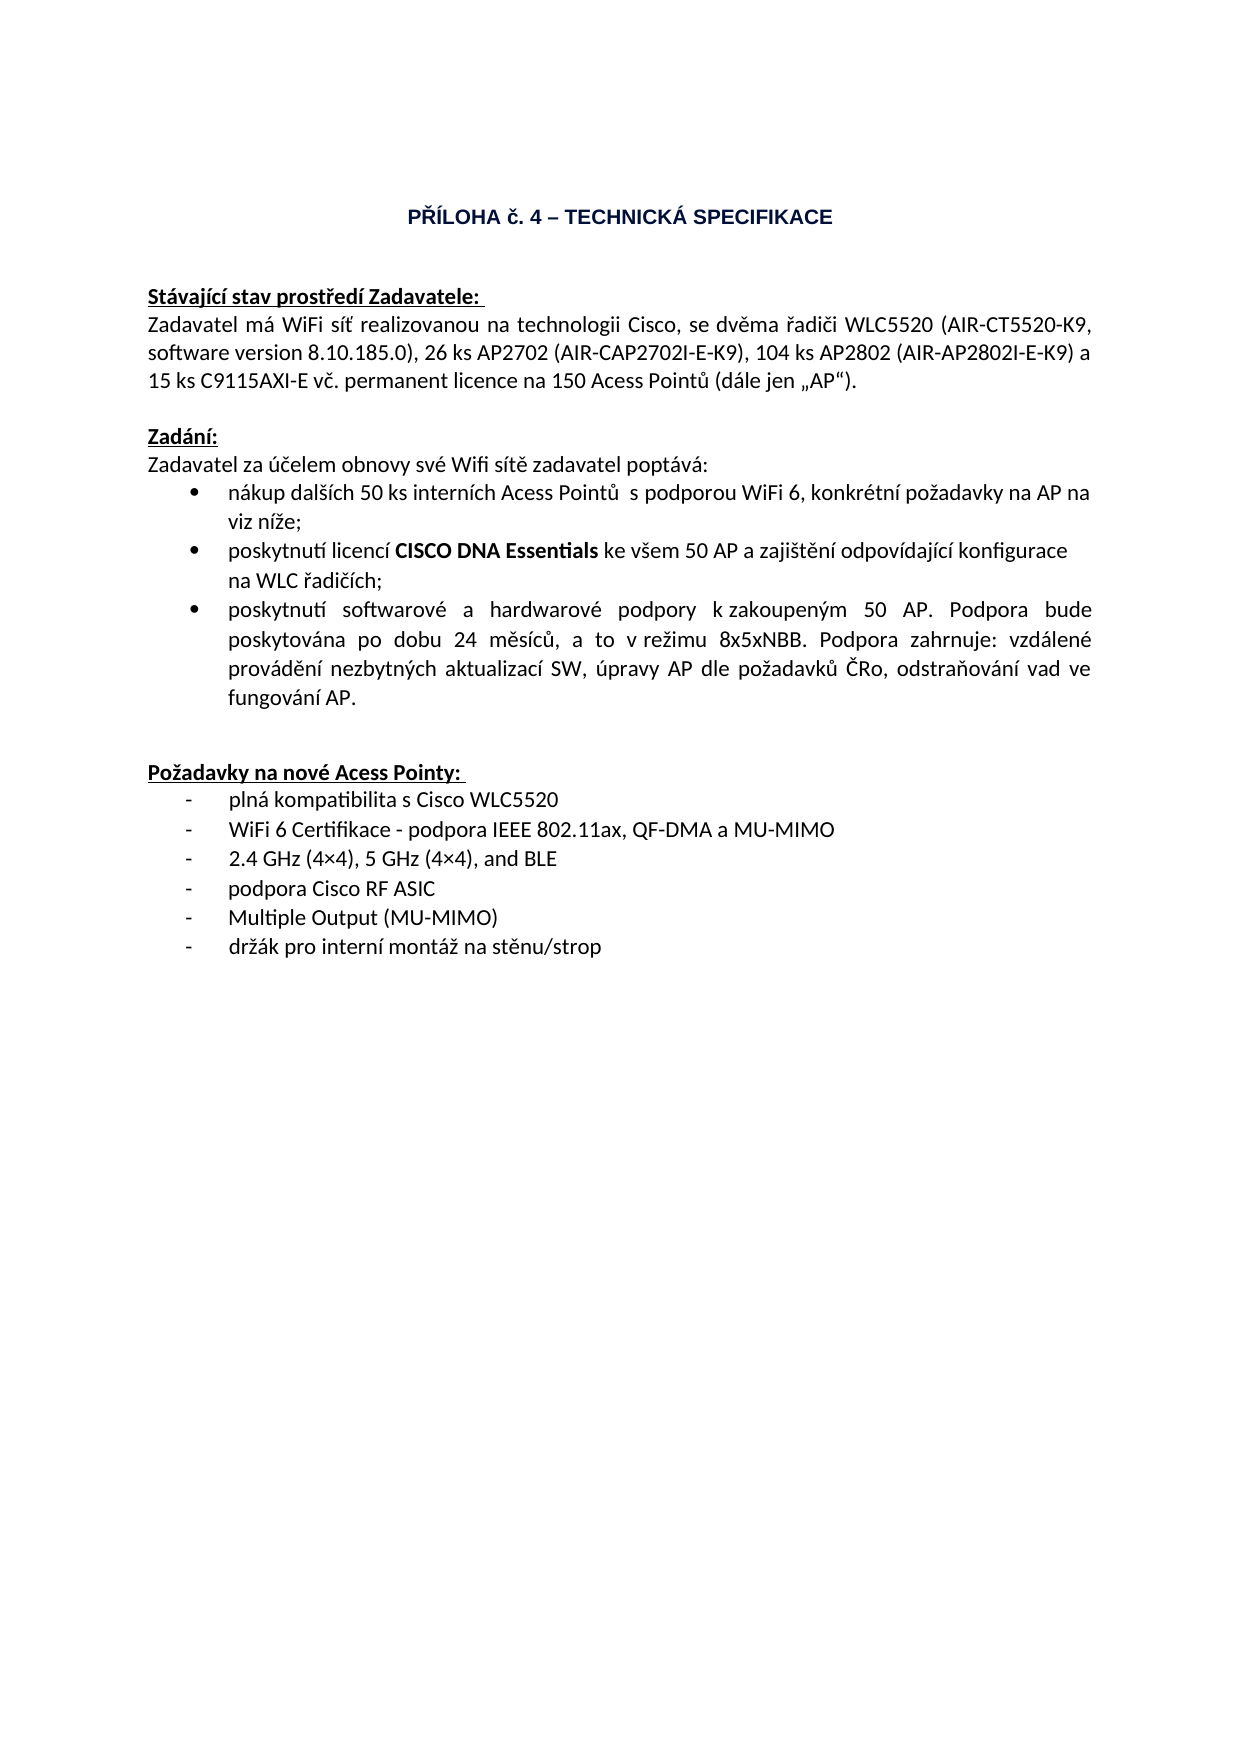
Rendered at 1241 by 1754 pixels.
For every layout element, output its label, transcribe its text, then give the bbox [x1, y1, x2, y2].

text Zadavatel za účelem obnovy své Wifi sítě zadavatel poptává: [148, 450, 1093, 478]
text Stávající stav prostředí Zadavatele: [148, 282, 1093, 310]
text PŘÍLOHA č. 4 – TECHNICKÁ SPECIFIKACE [148, 204, 1093, 230]
text Zadání: [148, 422, 1093, 450]
text Požadavky na nové Acess Pointy: [148, 758, 1093, 786]
list - WiFi 6 Certifikace - podpora IEEE 802.11ax, QF-DMA a MU-MIMO [185, 815, 1093, 843]
list - plná kompatibilita s Cisco WLC5520 [185, 786, 1093, 814]
list poskytnutí softwarové a hardwarové podpory k zakoupeným 50 AP. Podpora bude poskytována po dobu 24 měsíců, a to v režimu 8x5xNBB. Podpora zahrnuje: vzdálené provádění nezbytných aktualizací SW, úpravy AP dle požadavků ČRo, odstraňování vad ve fungování AP. [190, 595, 1093, 712]
list nákup dalších 50 ks interních Acess Pointů s podporou WiFi 6, konkrétní požadavky na AP na viz níže; [190, 478, 1093, 535]
text Zadavatel má WiFi síť realizovanou na technologii Cisco, se dvěma řadiči WLC5520 (AIR-CT5520-K9, software version 8.10.185.0), 26 ks AP2702 (AIR-CAP2702I-E-K9), 104 ks AP2802 (AIR-AP2802I-E-K9) a 15 ks C9115AXI-E vč. permanent licence na 150 Acess Pointů (dále jen „AP“). [148, 310, 1093, 394]
list - držák pro interní montáž na stěnu/strop [185, 932, 1093, 961]
list - 2.4 GHz (4×4), 5 GHz (4×4), and BLE [185, 844, 1093, 872]
list - Multiple Output (MU-MIMO) [185, 903, 1093, 931]
list poskytnutí licencí CISCO DNA Essentials ke všem 50 AP a zajištění odpovídající konfigurace na WLC řadičích; [190, 537, 1093, 594]
list - podpora Cisco RF ASIC [185, 874, 1093, 902]
